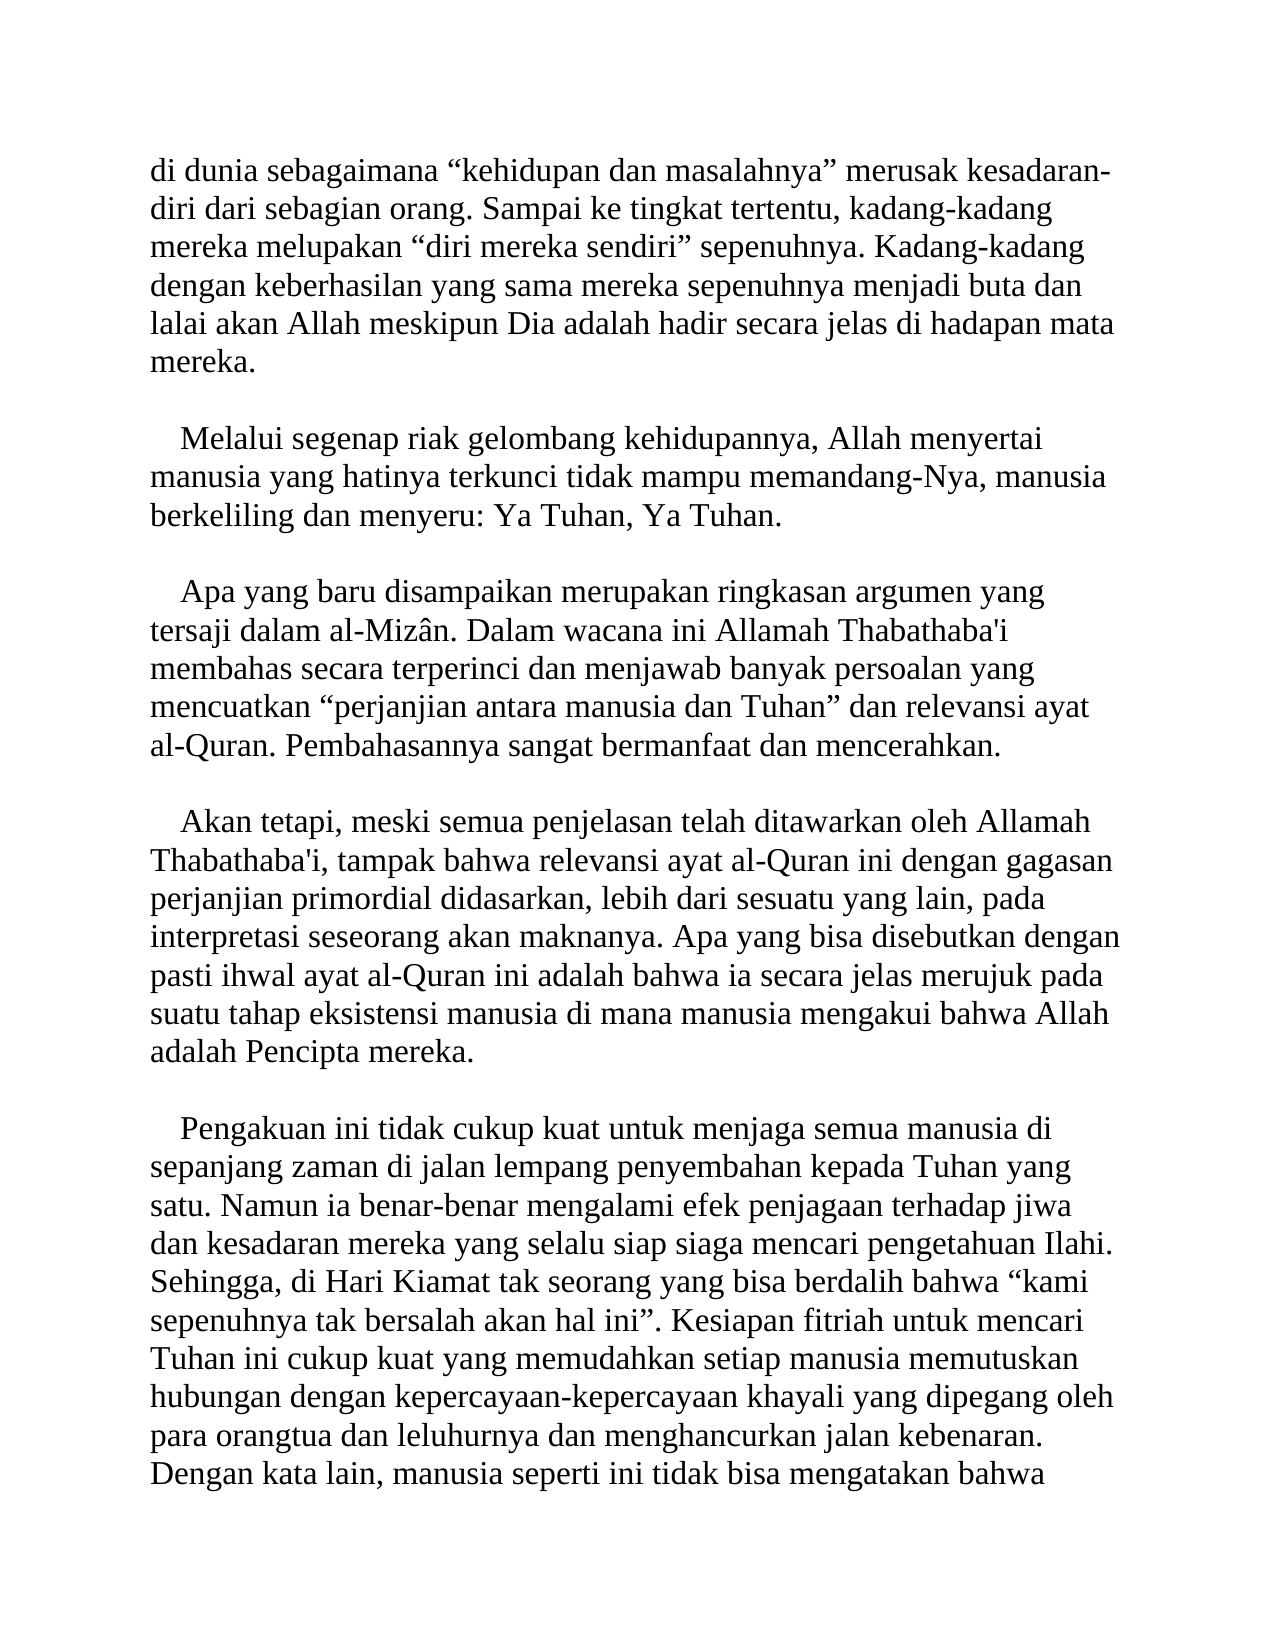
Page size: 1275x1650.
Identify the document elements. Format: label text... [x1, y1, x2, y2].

text Melalui segenap riak gelombang kehidupannya, Allah menyertai manusia yang hatinya terkunci tidak mampu memandang-Nya, manusia berkeliling dan menyeru: Ya Tuhan, Ya Tuhan. [150, 418, 1125, 533]
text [150, 1108, 1125, 1492]
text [150, 150, 1125, 380]
text Apa yang baru disampaikan merupakan ringkasan argumen yang tersaji dalam al-Mizân. Dalam wacana ini Allamah Thabathaba'i membahas secara terperinci dan menjawab banyak persoalan yang mencuatkan “perjanjian antara manusia dan Tuhan” dan relevansi ayat al-Quran. Pembahasannya sangat bermanfaat dan mencerahkan. [150, 572, 1125, 763]
text Akan tetapi, meski semua penjelasan telah ditawarkan oleh Allamah Thabathaba'i, tampak bahwa relevansi ayat al-Quran ini dengan gagasan perjanjian primordial didasarkan, lebih dari sesuatu yang lain, pada interpretasi seseorang akan maknanya. Apa yang bisa disebutkan dengan pasti ihwal ayat al-Quran ini adalah bahwa ia secara jelas merujuk pada suatu tahap eksistensi manusia di mana manusia mengakui bahwa Allah adalah Pencipta mereka. [150, 802, 1125, 1070]
